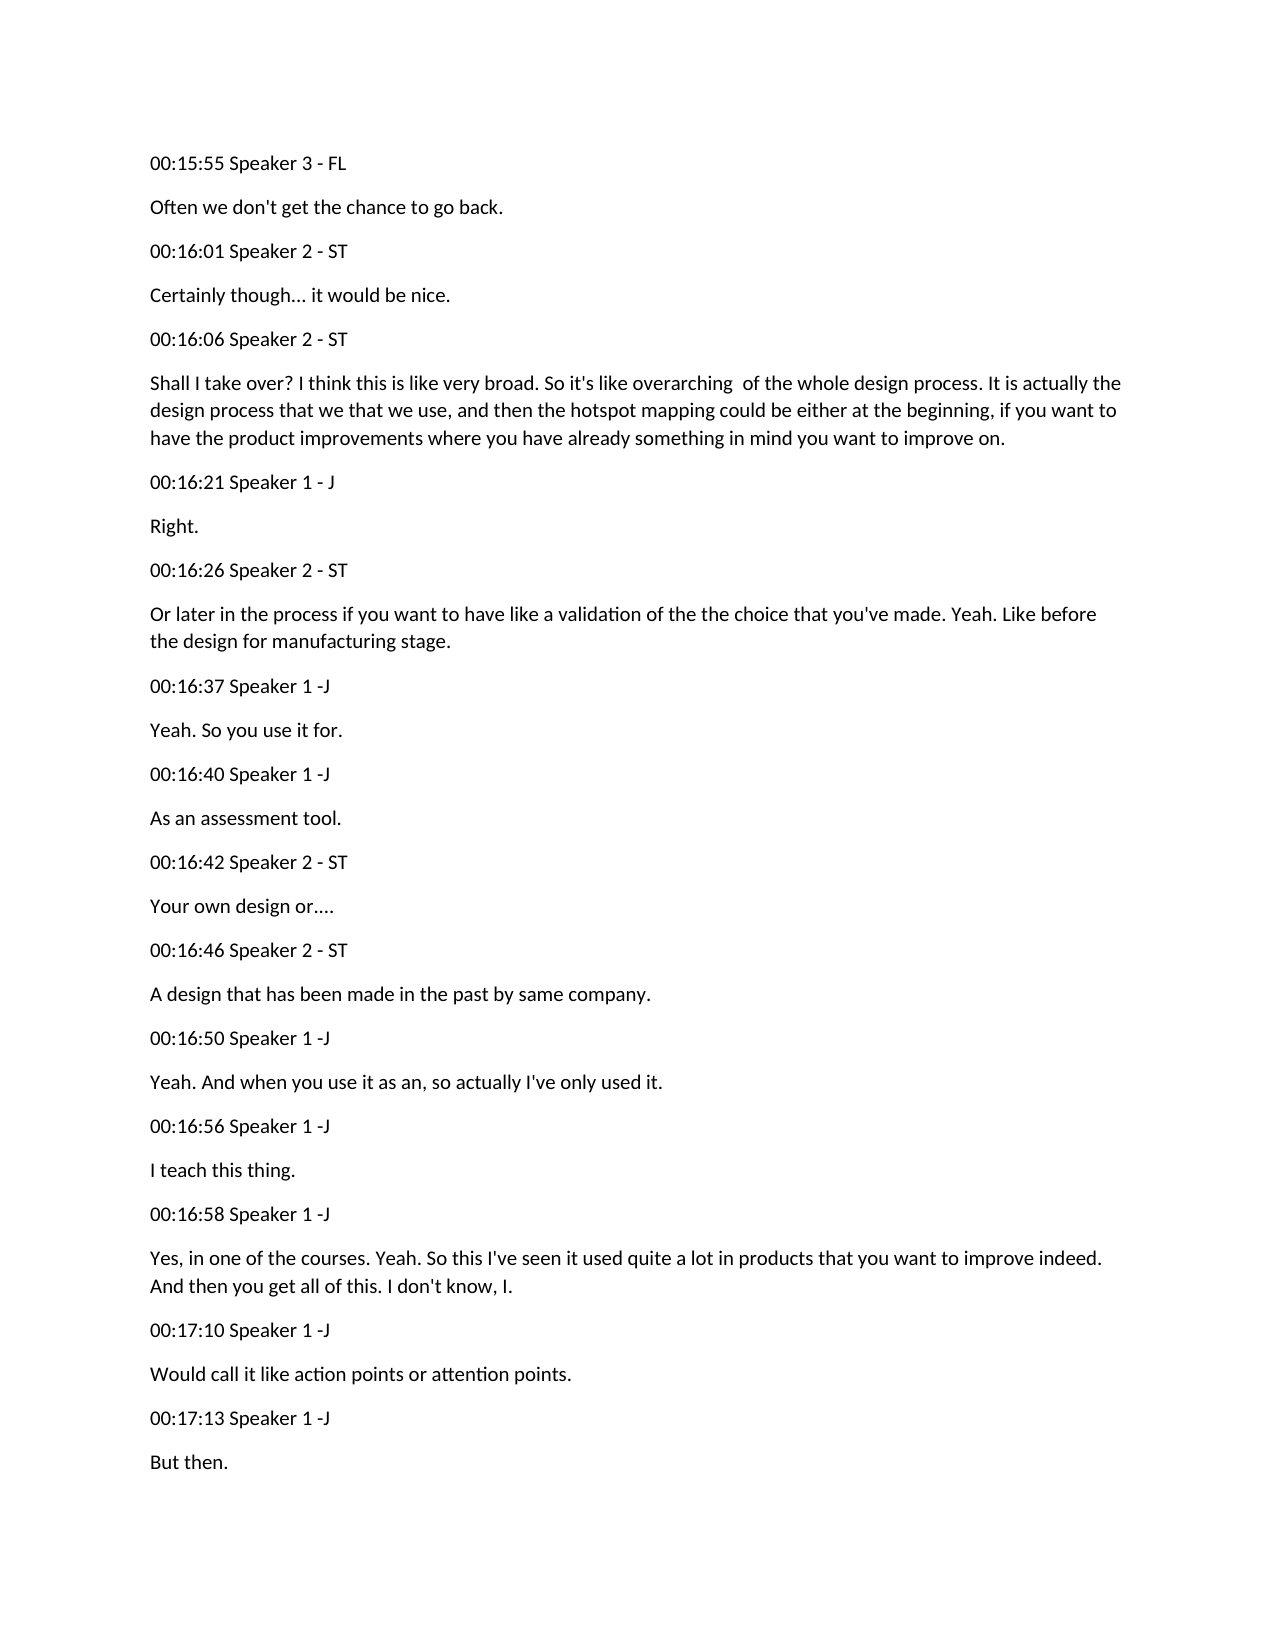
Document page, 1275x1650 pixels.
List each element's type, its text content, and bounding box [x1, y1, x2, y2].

text But then. [150, 1449, 1125, 1475]
text 00:16:37 Speaker 1 -J [150, 673, 1125, 698]
text Yeah. So you use it for. [150, 717, 1125, 742]
text 00:16:58 Speaker 1 -J [150, 1202, 1125, 1227]
text Would call it like action points or attention points. [150, 1361, 1125, 1387]
text Your own design or.... [150, 893, 1125, 918]
text 00:16:42 Speaker 2 - ST [150, 849, 1125, 874]
text Often we don't get the chance to go back. [150, 194, 1125, 219]
text Yes, in one of the courses. Yeah. So this I've seen it used quite a lot in products that you want to improve indeed. And then you get all of this. I don't know, I. [150, 1246, 1125, 1298]
text 00:17:13 Speaker 1 -J [150, 1405, 1125, 1431]
text A design that has been made in the past by same company. [150, 981, 1125, 1007]
text 00:16:56 Speaker 1 -J [150, 1113, 1125, 1139]
text 00:17:10 Speaker 1 -J [150, 1317, 1125, 1342]
text 00:16:06 Speaker 2 - ST [150, 326, 1125, 352]
text 00:16:46 Speaker 2 - ST [150, 937, 1125, 963]
text 00:15:55 Speaker 3 - FL [150, 150, 1125, 175]
text Or later in the process if you want to have like a validation of the the choice that you've made. Yeah. Like before the design for manufacturing stage. [150, 601, 1125, 654]
text 00:16:01 Speaker 2 - ST [150, 238, 1125, 263]
text I teach this thing. [150, 1157, 1125, 1183]
text 00:16:21 Speaker 1 - J [150, 469, 1125, 494]
text As an assessment tool. [150, 805, 1125, 830]
text 00:16:26 Speaker 2 - ST [150, 557, 1125, 583]
text 00:16:40 Speaker 1 -J [150, 761, 1125, 786]
text Right. [150, 513, 1125, 539]
text Shall I take over? I think this is like very broad. So it's like overarching of the whole design process. It is actually the design process that we that we use, and then the hotspot mapping could be either at the beginning, if you want to have the product improvements where you have already something in mind you want to improve on. [150, 370, 1125, 451]
text 00:16:50 Speaker 1 -J [150, 1025, 1125, 1051]
text Certainly though... it would be nice. [150, 282, 1125, 308]
text Yeah. And when you use it as an, so actually I've only used it. [150, 1069, 1125, 1095]
